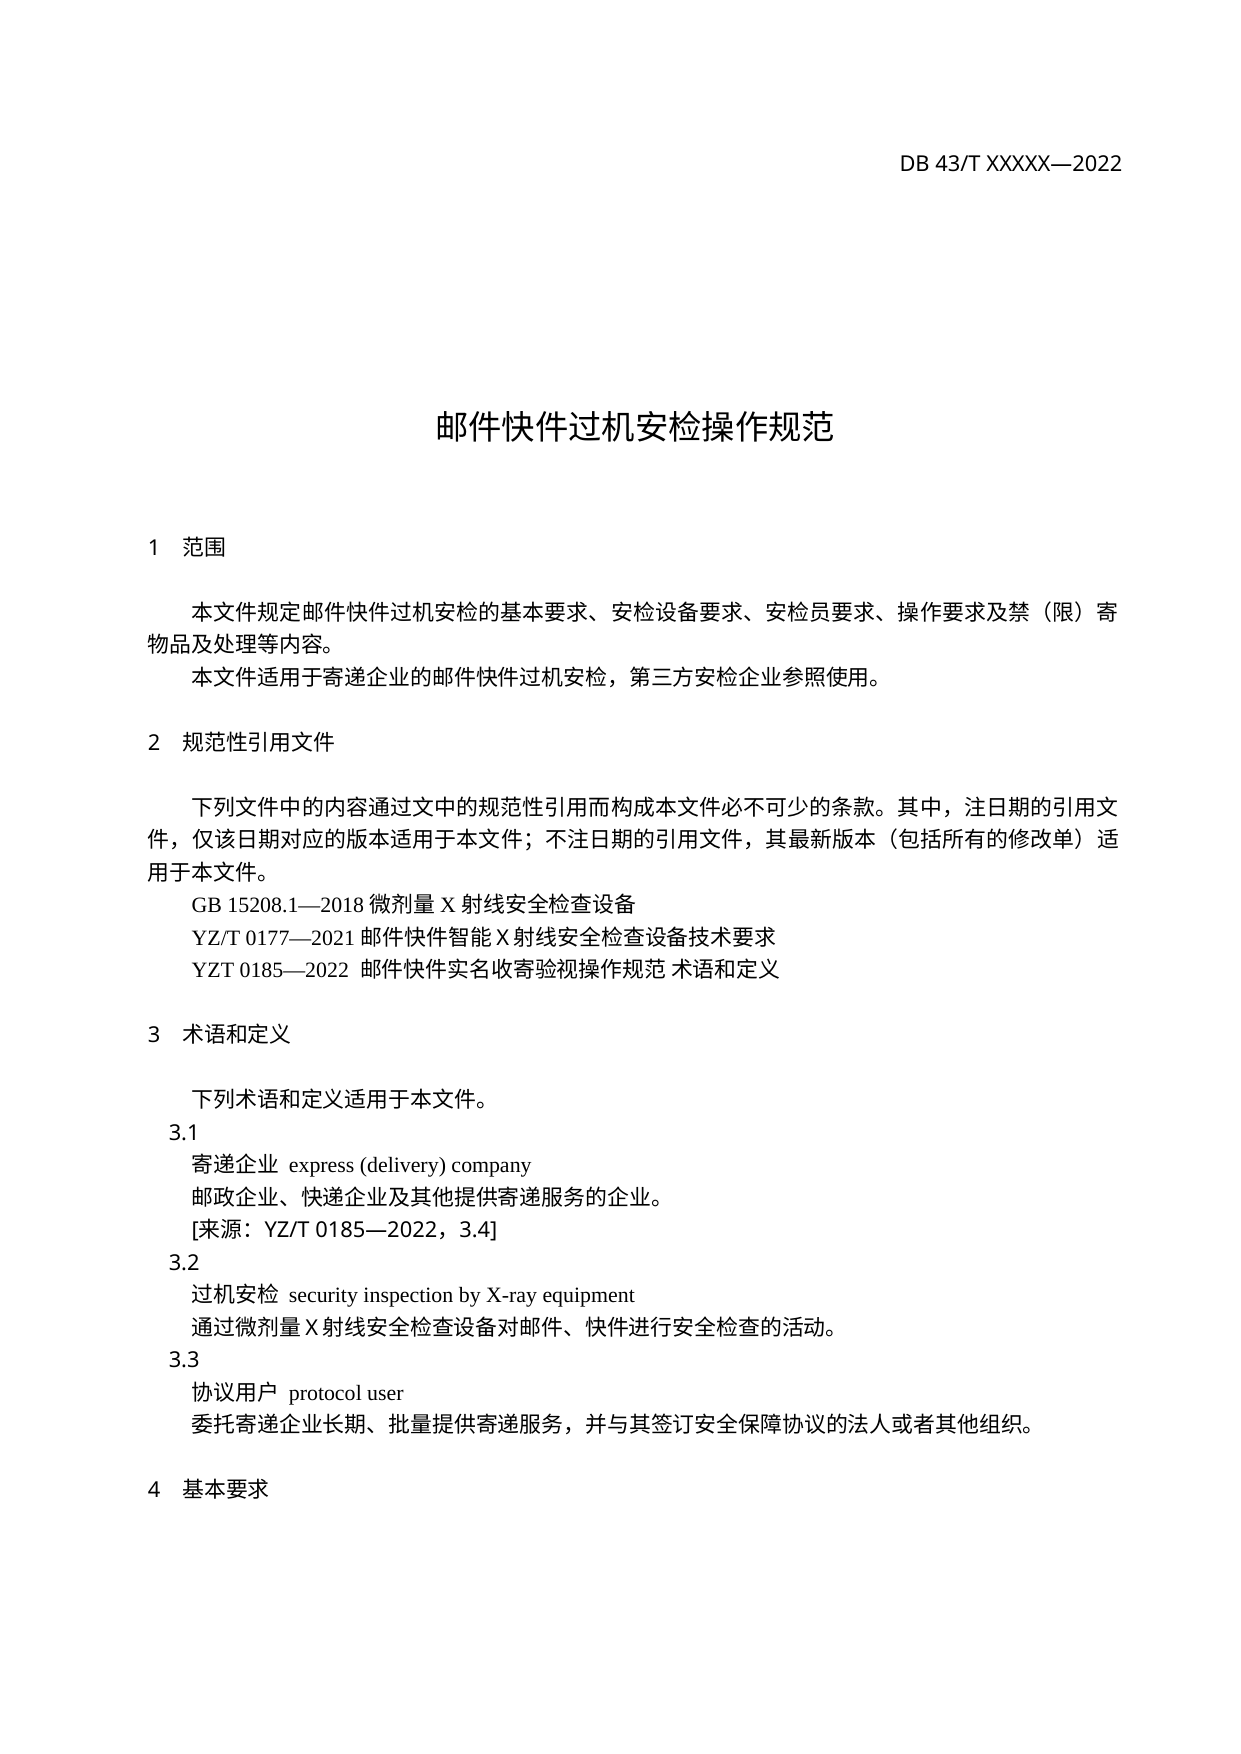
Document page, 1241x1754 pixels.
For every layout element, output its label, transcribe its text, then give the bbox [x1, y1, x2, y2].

text YZ/T 0177—2021 邮件快件智能X射线安全检查设备技术要求 [148, 919, 1122, 952]
text 规范性引用文件 [148, 724, 1122, 757]
text 过机安检 security inspection by X-ray equipment [148, 1277, 1122, 1309]
text 寄递企业 express (delivery) company [148, 1147, 1122, 1179]
text YZT 0185—2022 邮件快件实名收寄验视操作规范 术语和定义 [148, 952, 1122, 984]
text 通过微剂量X射线安全检查设备对邮件、快件进行安全检查的活动。 [148, 1309, 1122, 1342]
text 委托寄递企业长期、批量提供寄递服务，并与其签订安全保障协议的法人或者其他组织。 [148, 1407, 1122, 1439]
text 基本要求 [148, 1472, 1122, 1504]
text 协议用户 protocol user [148, 1374, 1122, 1407]
text 本文件规定邮件快件过机安检的基本要求、安检设备要求、安检员要求、操作要求及禁（限）寄物品及处理等内容。 [148, 594, 1122, 659]
text 术语和定义 [148, 1017, 1122, 1049]
text 邮政企业、快递企业及其他提供寄递服务的企业。 [148, 1179, 1122, 1212]
text 本文件适用于寄递企业的邮件快件过机安检，第三方安检企业参照使用。 [148, 659, 1122, 692]
text 范围 [148, 529, 1122, 562]
text GB 15208.1—2018 微剂量 X 射线安全检查设备 [148, 887, 1122, 919]
text [来源：YZ/T 0185—2022，3.4] [148, 1212, 1122, 1244]
